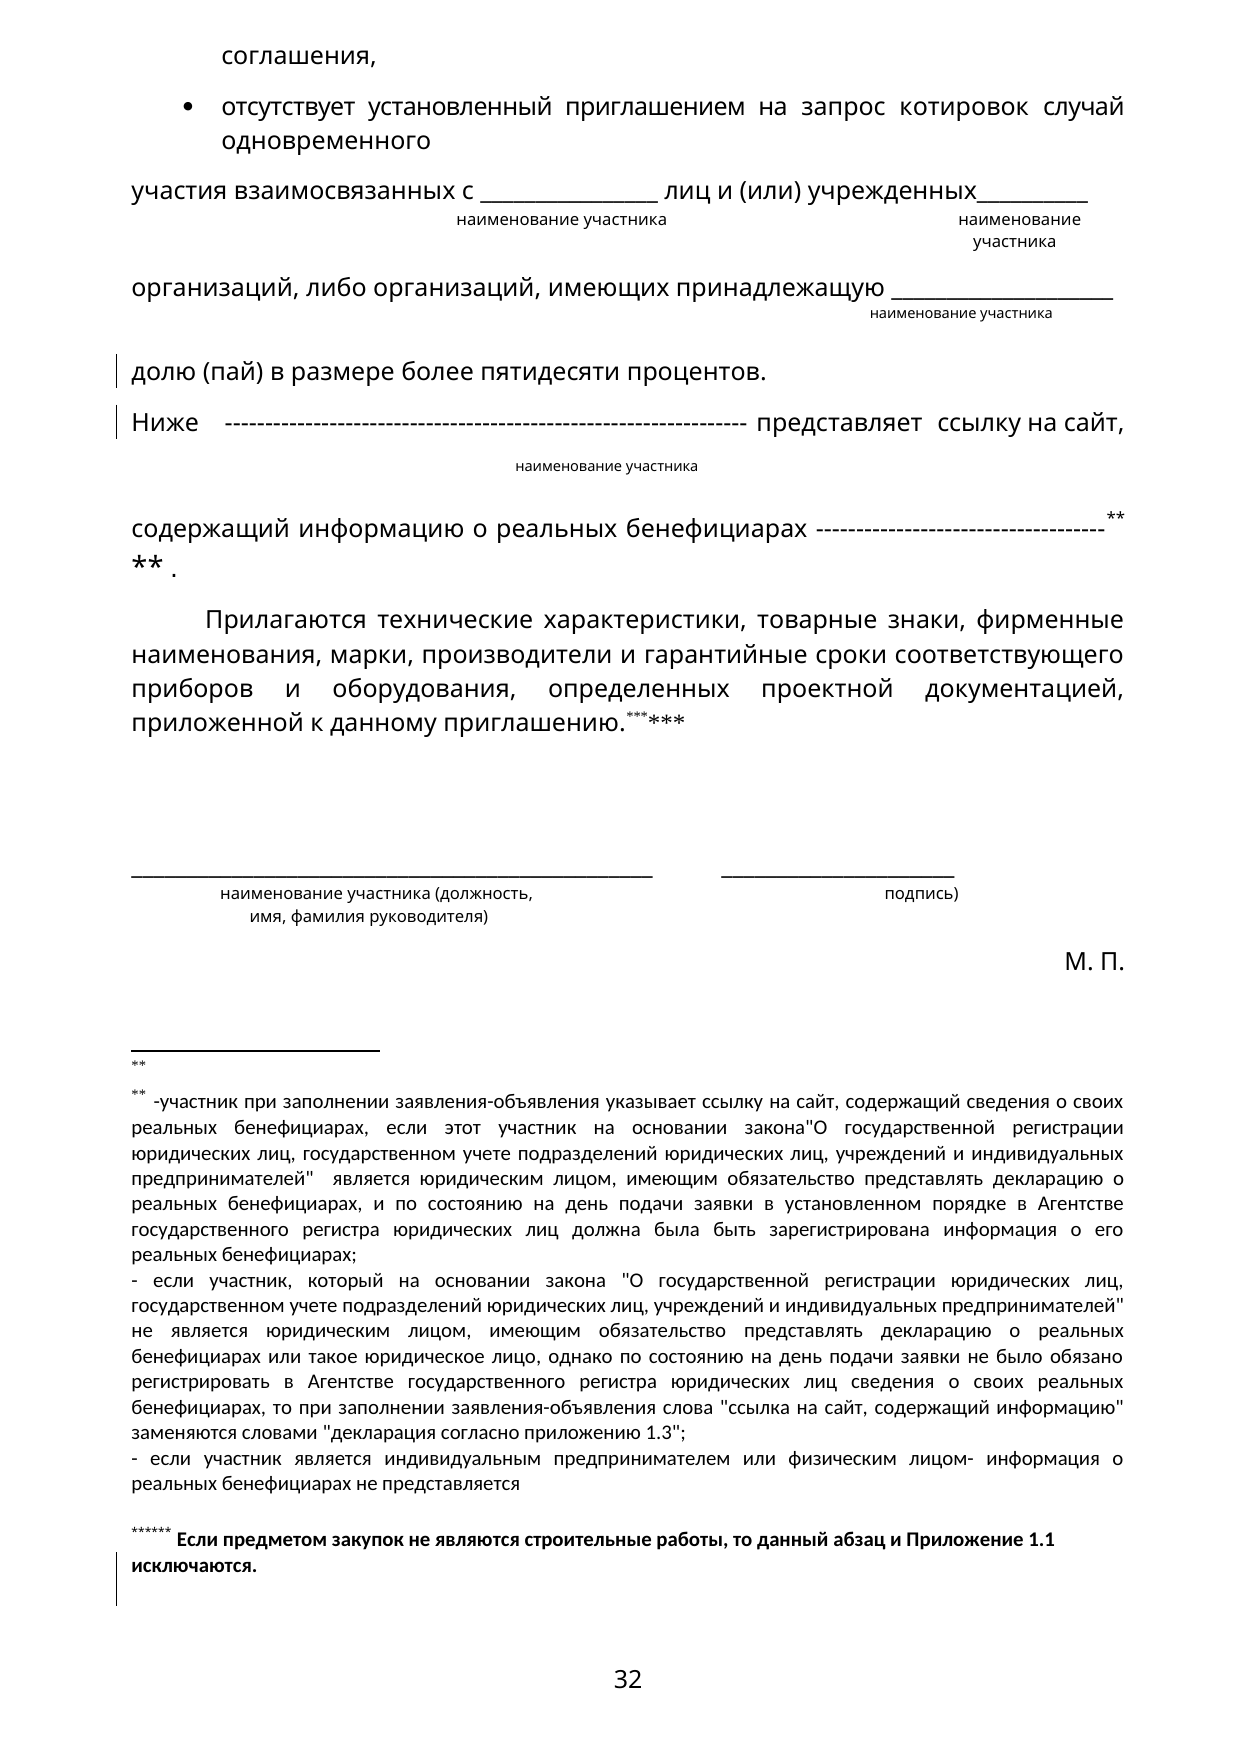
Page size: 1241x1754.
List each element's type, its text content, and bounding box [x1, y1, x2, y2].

text наименование участника [869, 303, 1125, 337]
text участия взаимосвязанных с ________________ лиц и (или) учрежденных__________ [131, 173, 1125, 207]
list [183, 37, 1125, 72]
text долю (пай) в размере более пятидесяти процентов. [131, 354, 1125, 388]
text участника [973, 230, 1125, 252]
text имя, фамилия руководителя) [249, 905, 1125, 927]
text _______________________________________________ _____________________ [131, 848, 1125, 882]
text наименование участника наименование [456, 207, 1125, 230]
text наименование участника [515, 455, 1125, 489]
list отсутствует установленный приглашением на запрос котировок случай одновременного [183, 88, 1125, 156]
text организаций, либо организаций, имеющих принадлежащую ____________________ [131, 269, 1125, 303]
text наименование участника (должность, подпись) [220, 882, 1125, 905]
text М. П. [131, 944, 1125, 978]
text содержащий информацию о реальных бенефициарах ------------------------------------** . [131, 506, 1125, 586]
text Прилагаются технические характеристики, товарные знаки, фирменные наименования, марки, производители и гарантийные сроки соответствующего приборов и оборудования, определенных проектной документацией, приложенной к данному приглашению.*** [131, 602, 1125, 738]
text Ниже ----------------------------------------------------------------- представляет ссылку на сайт, [131, 405, 1125, 439]
